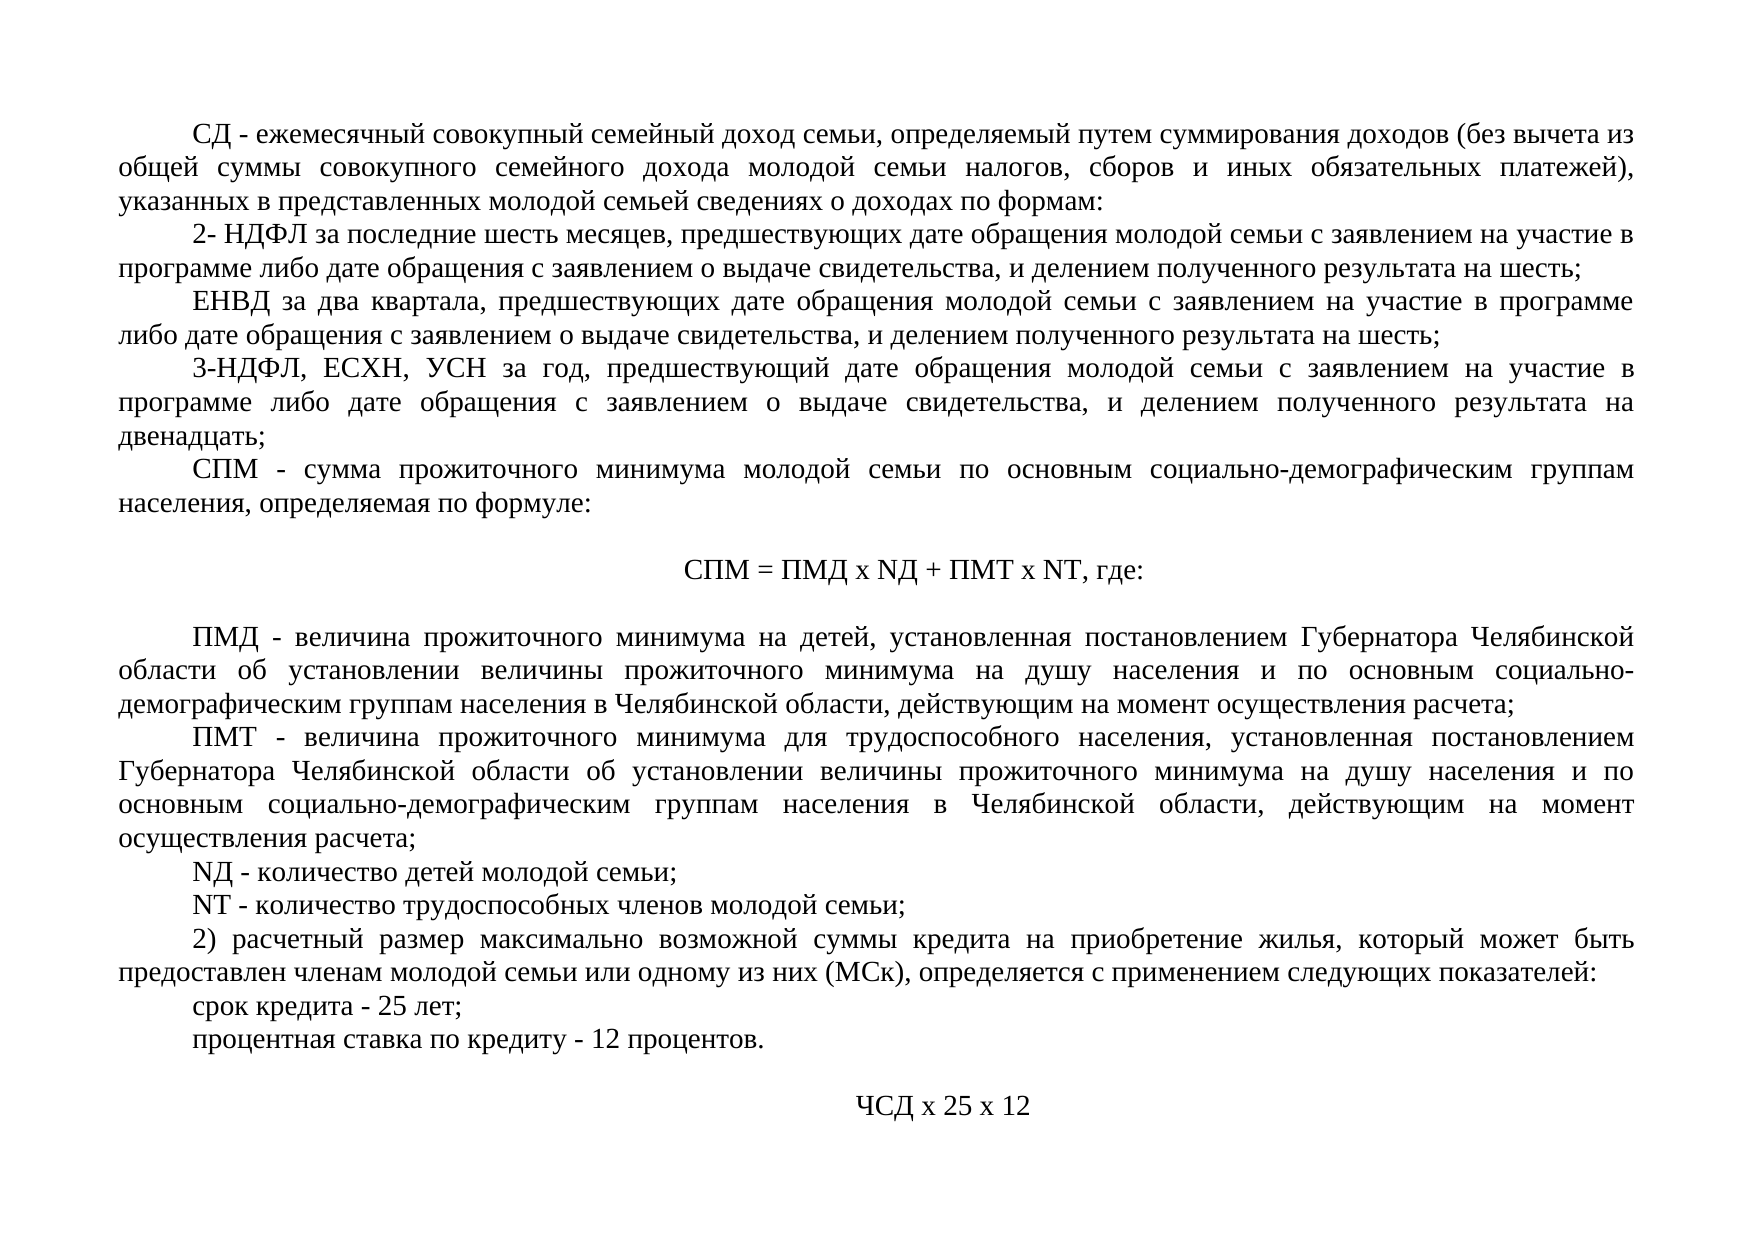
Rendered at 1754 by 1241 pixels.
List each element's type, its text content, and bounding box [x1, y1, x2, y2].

text СД - ежемесячный совокупный семейный доход семьи, определяемый путем суммирования доходов (без вычета из общей суммы совокупного семейного дохода молодой семьи налогов, сборов и иных обязательных платежей), указанных в представленных молодой семьей сведениях о доходах по формам: [118, 116, 1636, 216]
text СПМ - сумма прожиточного минимума молодой семьи по основным социально-демографическим группам населения, определяемая по формуле: [118, 451, 1636, 518]
text ПМТ - величина прожиточного минимума для трудоспособного населения, установленная постановлением Губернатора Челябинской области об установлении величины прожиточного минимума на душу населения и по основным социально-демографическим группам населения в Челябинской области, действующим на момент осуществления расчета; [118, 719, 1636, 854]
text 2- НДФЛ за последние шесть месяцев, предшествующих дате обращения молодой семьи с заявлением на участие в программе либо дате обращения с заявлением о выдаче свидетельства, и делением полученного результата на шесть; [118, 216, 1636, 283]
text СПМ = ПМД x NД + ПМТ x NТ, где: [118, 552, 1636, 585]
text 3-НДФЛ, ЕСХН, УСН за год, предшествующий дате обращения молодой семьи с заявлением на участие в программе либо дате обращения с заявлением о выдаче свидетельства, и делением полученного результата на двенадцать; [118, 351, 1636, 451]
text 2) расчетный размер максимально возможной суммы кредита на приобретение жилья, который может быть предоставлен членам молодой семьи или одному из них (МСк), определяется с применением следующих показателей: [118, 921, 1636, 988]
text NТ - количество трудоспособных членов молодой семьи; [118, 887, 1636, 921]
text ЧСД x 25 x 12 [118, 1088, 1636, 1122]
text ПМД - величина прожиточного минимума на детей, установленная постановлением Губернатора Челябинской области об установлении величины прожиточного минимума на душу населения и по основным социально-демографическим группам населения в Челябинской области, действующим на момент осуществления расчета; [118, 619, 1636, 719]
text NД - количество детей молодой семьи; [118, 854, 1636, 887]
text процентная ставка по кредиту - 12 процентов. [118, 1021, 1636, 1055]
text ЕНВД за два квартала, предшествующих дате обращения молодой семьи с заявлением на участие в программе либо дате обращения с заявлением о выдаче свидетельства, и делением полученного результата на шесть; [118, 283, 1636, 351]
text срок кредита - 25 лет; [118, 988, 1636, 1021]
